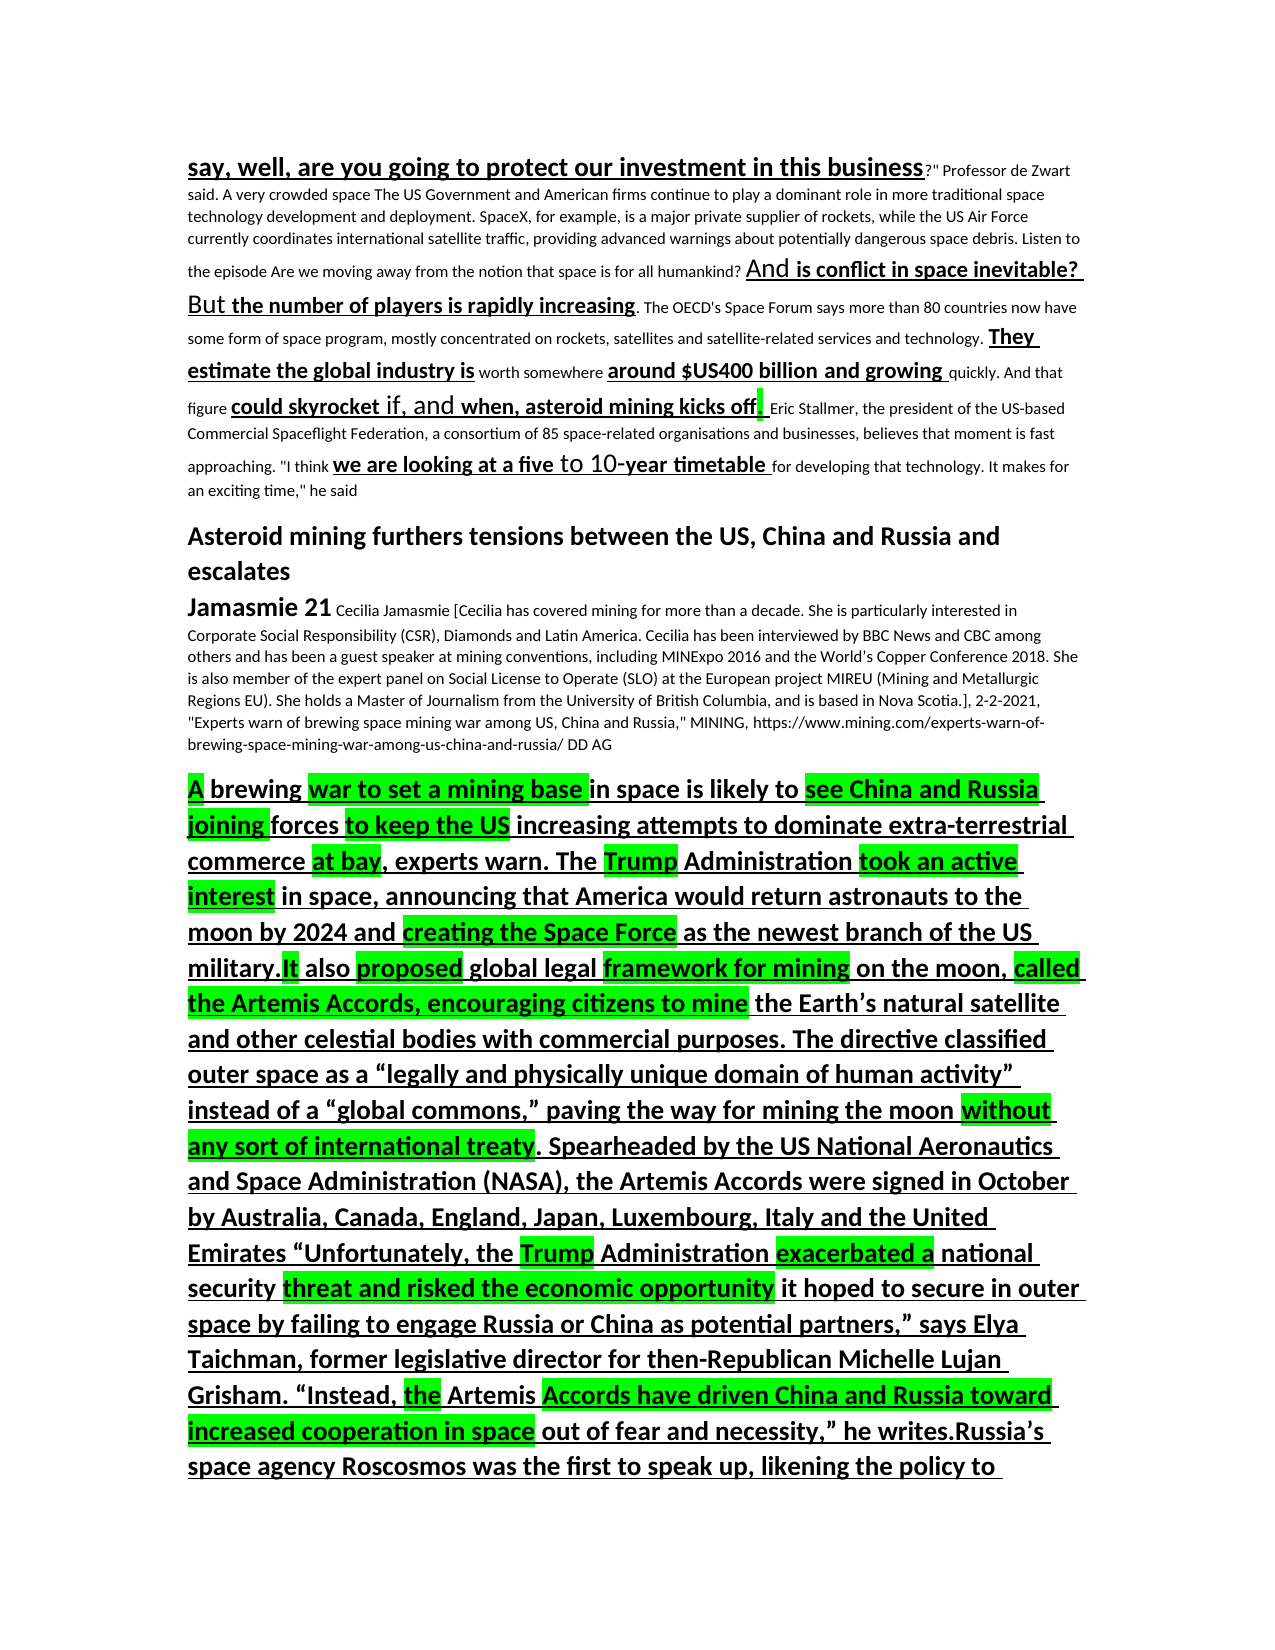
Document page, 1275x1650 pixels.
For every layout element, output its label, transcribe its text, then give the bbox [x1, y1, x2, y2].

subtitle Asteroid mining furthers tensions between the US, China and Russia and escalates [187, 519, 1087, 588]
text Jamasmie 21 Cecilia Jamasmie [Cecilia has covered mining for more than a decade. She is particularly interested in Corporate Social Responsibility (CSR), Diamonds and Latin America. Cecilia has been interviewed by BBC News and CBC among others and has been a guest speaker at mining conventions, including MINExpo 2016 and the World’s Copper Conference 2018. She is also member of the expert panel on Social License to Operate (SLO) at the European project MIREU (Mining and Metallurgic Regions EU). She holds a Master of Journalism from the University of British Columbia, and is based in Nova Scotia.], 2-2-2021, "Experts warn of brewing space mining war among US, China and Russia," MINING, https://www.mining.com/experts-warn-of-brewing-space-mining-war-among-us-china-and-russia/ DD AG [187, 590, 1087, 754]
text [187, 150, 1087, 501]
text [187, 773, 1087, 1483]
